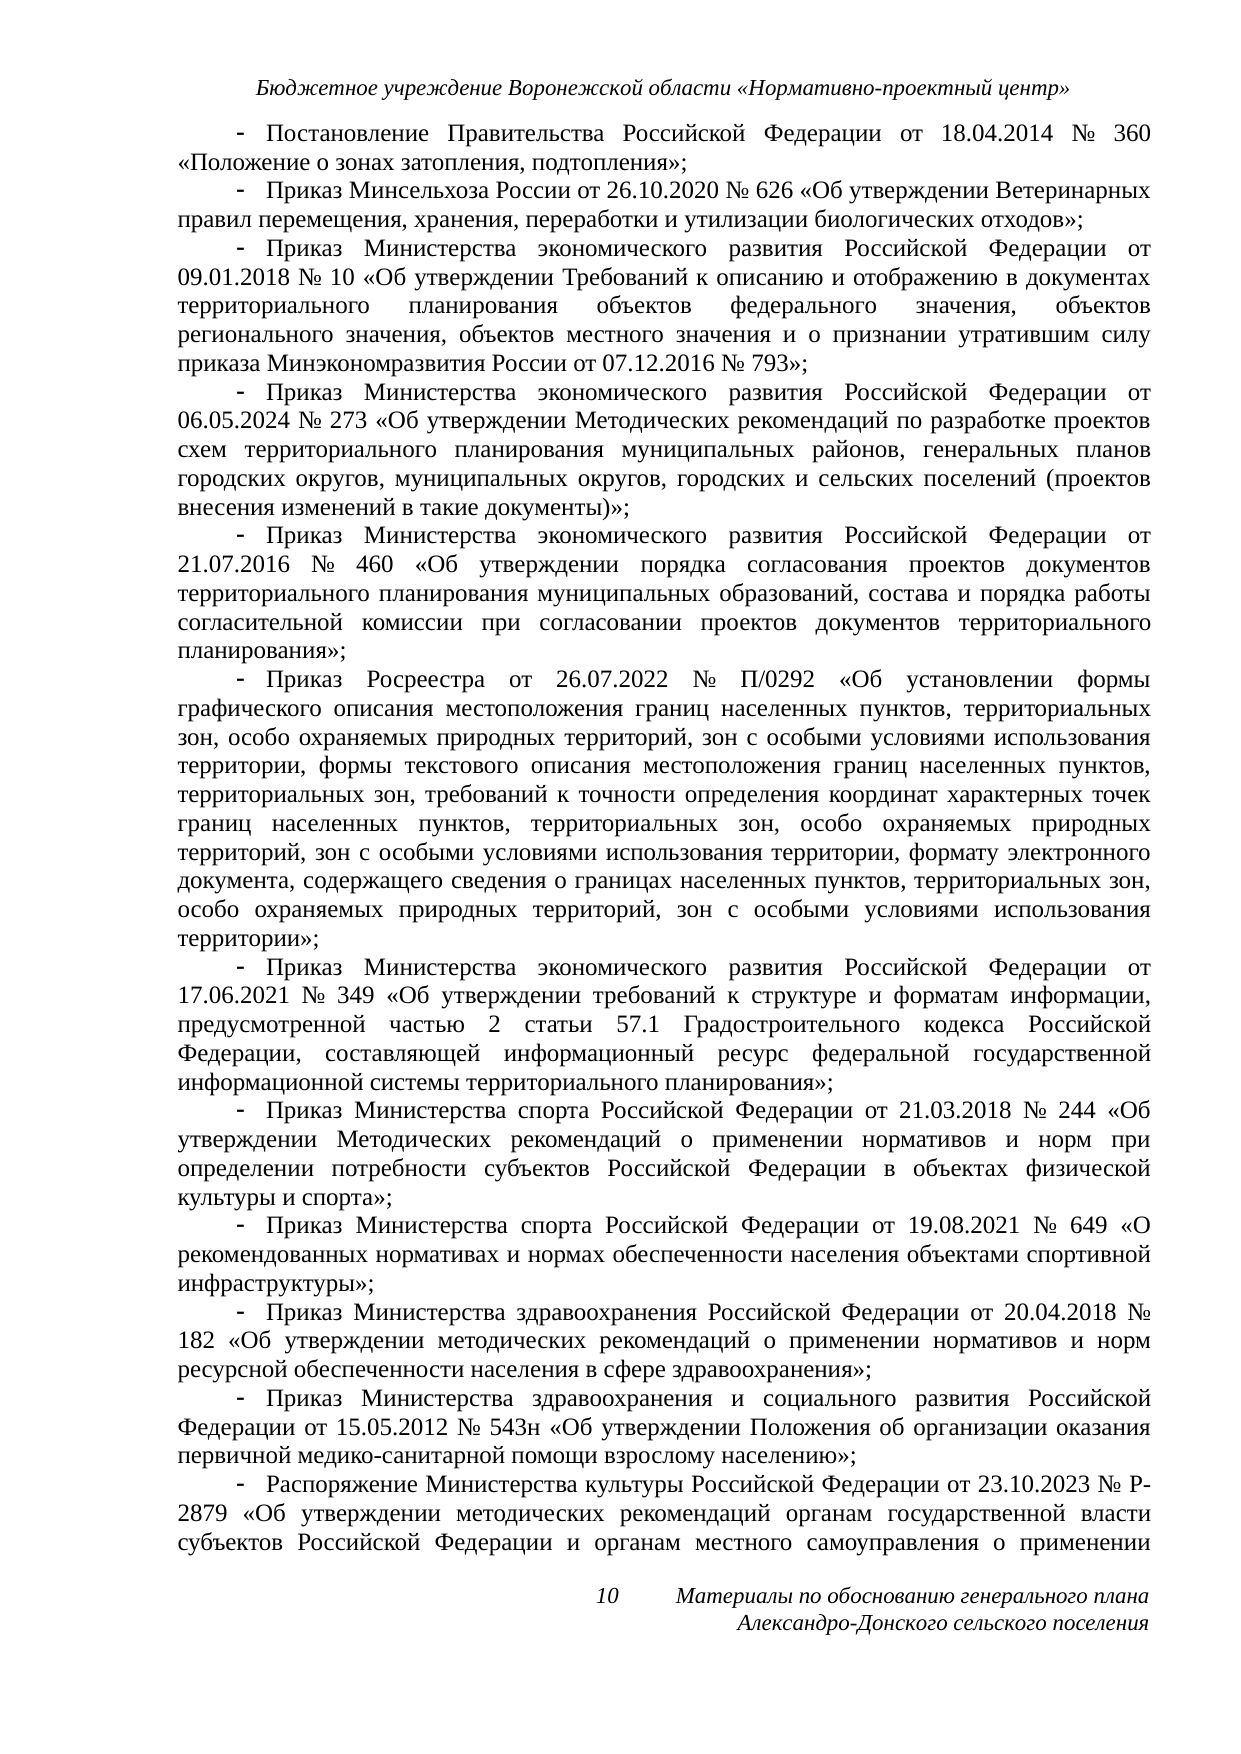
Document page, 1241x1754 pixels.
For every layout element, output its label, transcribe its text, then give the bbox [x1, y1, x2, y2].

list Приказ Минсельхоза России от 26.10.2020 № 626 «Об утверждении Ветеринарных правил перемещения, хранения, переработки и утилизации биологических отходов»; [177, 176, 1152, 233]
list Приказ Министерства экономического развития Российской Федерации от 06.05.2024 № 273 «Об утверждении Методических рекомендаций по разработке проектов схем территориального планирования муниципальных районов, генеральных планов городских округов, муниципальных округов, городских и сельских поселений (проектов внесения изменений в такие документы)»; [177, 377, 1152, 521]
list Приказ Росреестра от 26.07.2022 № П/0292 «Об установлении формы графического описания местоположения границ населенных пунктов, территориальных зон, особо охраняемых природных территорий, зон с особыми условиями использования территории, формы текстового описания местоположения границ населенных пунктов, территориальных зон, требований к точности определения координат характерных точек границ населенных пунктов, территориальных зон, особо охраняемых природных территорий, зон с особыми условиями использования территории, формату электронного документа, содержащего сведения о границах населенных пунктов, территориальных зон, особо охраняемых природных территорий, зон с особыми условиями использования территории»; [177, 664, 1152, 952]
list Приказ Министерства экономического развития Российской Федерации от 21.07.2016 № 460 «Об утверждении порядка согласования проектов документов территориального планирования муниципальных образований, состава и порядка работы согласительной комиссии при согласовании проектов документов территориального планирования»; [177, 521, 1152, 664]
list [177, 1469, 1152, 1556]
list Приказ Министерства экономического развития Российской Федерации от 17.06.2021 № 349 «Об утверждении требований к структуре и форматам информации, предусмотренной частью 2 статьи 57.1 Градостроительного кодекса Российской Федерации, составляющей информационный ресурс федеральной государственной информационной системы территориального планирования»; [177, 952, 1152, 1096]
list Приказ Министерства здравоохранения и социального развития Российской Федерации от 15.05.2012 № 543н «Об утверждении Положения об организации оказания первичной медико-санитарной помощи взрослому населению»; [177, 1383, 1152, 1469]
list Приказ Министерства здравоохранения Российской Федерации от 20.04.2018 № 182 «Об утверждении методических рекомендаций о применении нормативов и норм ресурсной обеспеченности населения в сфере здравоохранения»; [177, 1297, 1152, 1383]
list Приказ Министерства спорта Российской Федерации от 21.03.2018 № 244 «Об утверждении Методических рекомендаций о применении нормативов и норм при определении потребности субъектов Российской Федерации в объектах физической культуры и спорта»; [177, 1096, 1152, 1211]
list Постановление Правительства Российской Федерации от 18.04.2014 № 360 «Положение о зонах затопления, подтопления»; [177, 118, 1152, 176]
list Приказ Министерства спорта Российской Федерации от 19.08.2021 № 649 «О рекомендованных нормативах и нормах обеспеченности населения объектами спортивной инфраструктуры»; [177, 1211, 1152, 1297]
list Приказ Министерства экономического развития Российской Федерации от 09.01.2018 № 10 «Об утверждении Требований к описанию и отображению в документах территориального планирования объектов федерального значения, объектов регионального значения, объектов местного значения и о признании утратившим силу приказа Минэкономразвития России от 07.12.2016 № 793»; [177, 233, 1152, 377]
